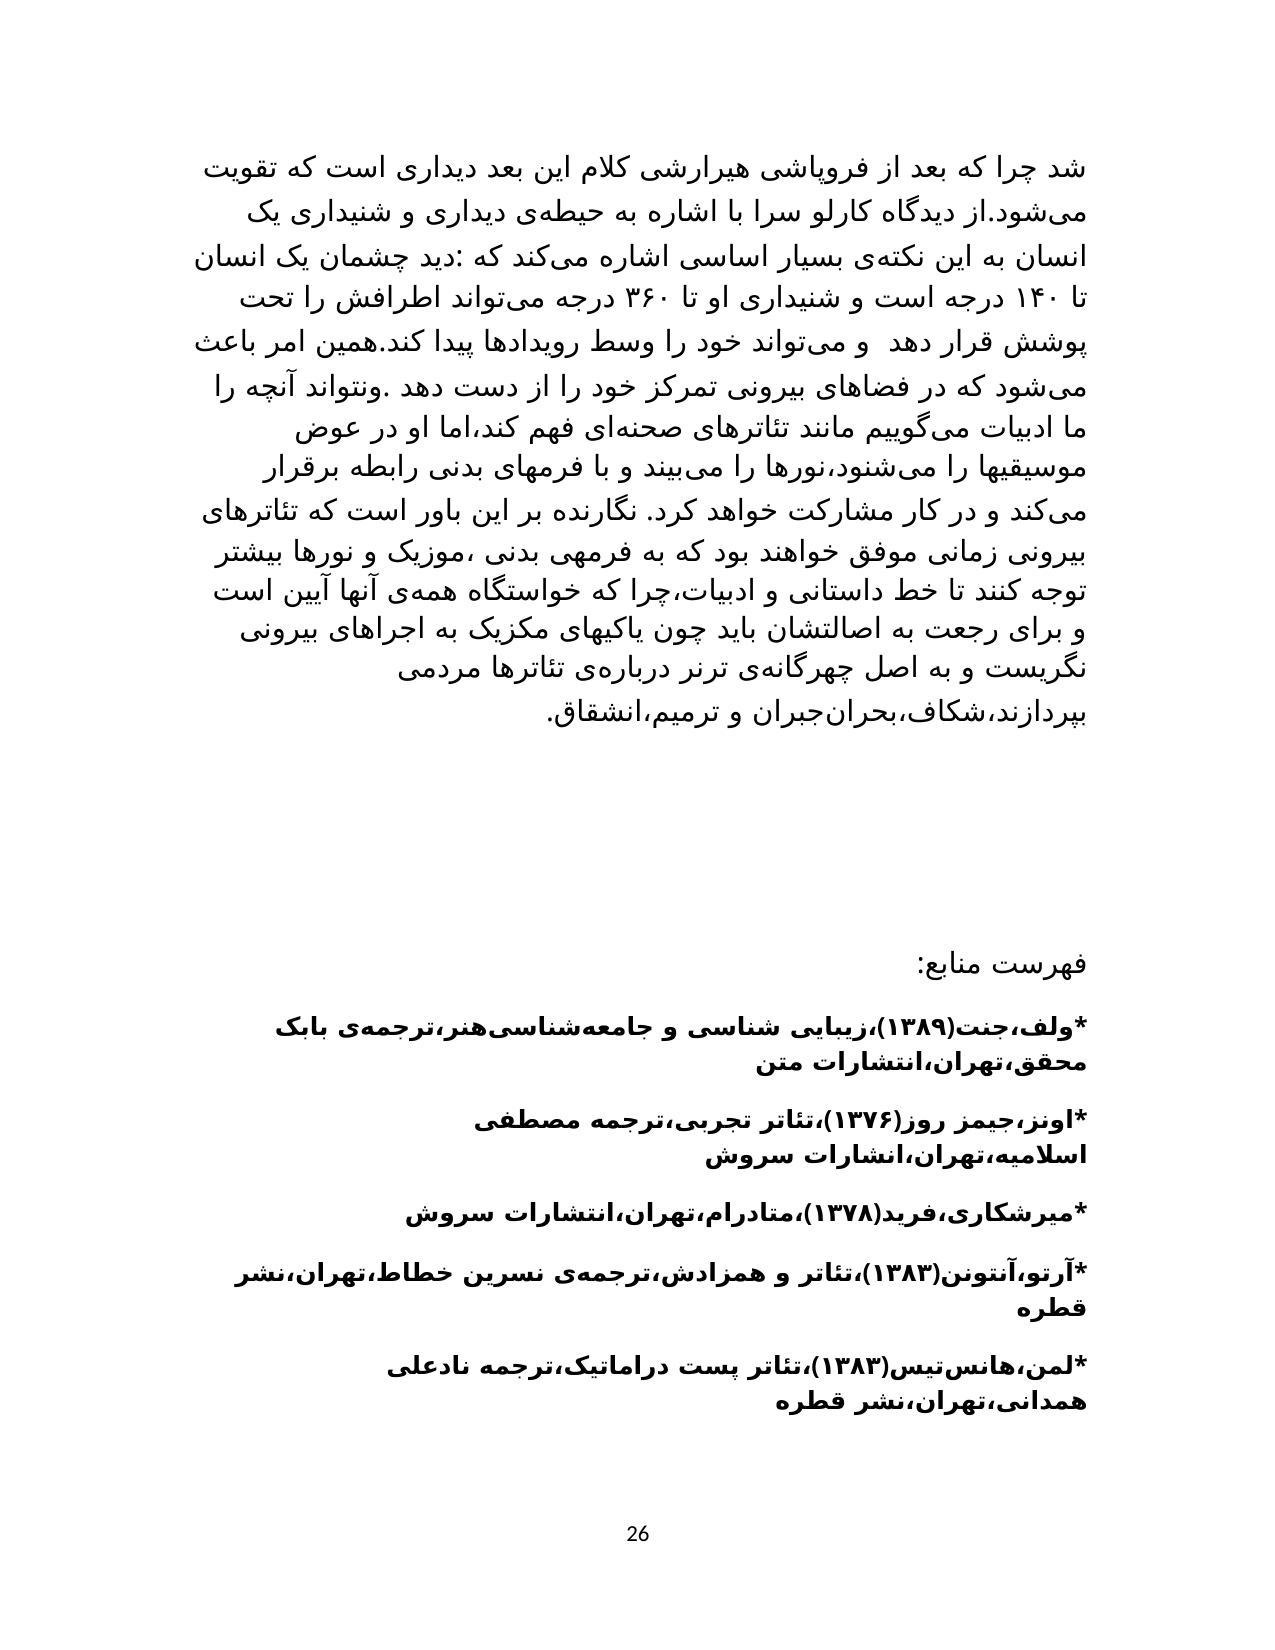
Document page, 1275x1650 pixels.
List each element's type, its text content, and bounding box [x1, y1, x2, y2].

text *میرشکاری،فرید(۱۳۷۸)،متادرام،تهران،انتشارات سروش [187, 1194, 1087, 1229]
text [187, 150, 1087, 730]
text فهرست منابع: [187, 942, 1087, 982]
text *اونز،جیمز روز(۱۳۷۶)،تئاتر تجربی،ترجمه مصطفی اسلامیه،تهران،انشارات سروش [187, 1102, 1087, 1169]
text *آرتو،آنتونن(۱۳۸۳)،تئاتر و همزادش،ترجمه‌ی نسرین خطاط،تهران،نشر قطره [187, 1254, 1087, 1322]
text *لمن،هانس‌تیس(۱۳۸۳)،تئاتر پست دراماتیک،ترجمه نادعلی همدانی،تهران،نشر قطره [187, 1347, 1087, 1415]
text *ولف،جنت(۱۳۸۹)،زیبایی شناسی و جامعه‌شناسی‌هنر،ترجمه‌ی بابک محقق،تهران،انتشارات متن [187, 1009, 1087, 1077]
